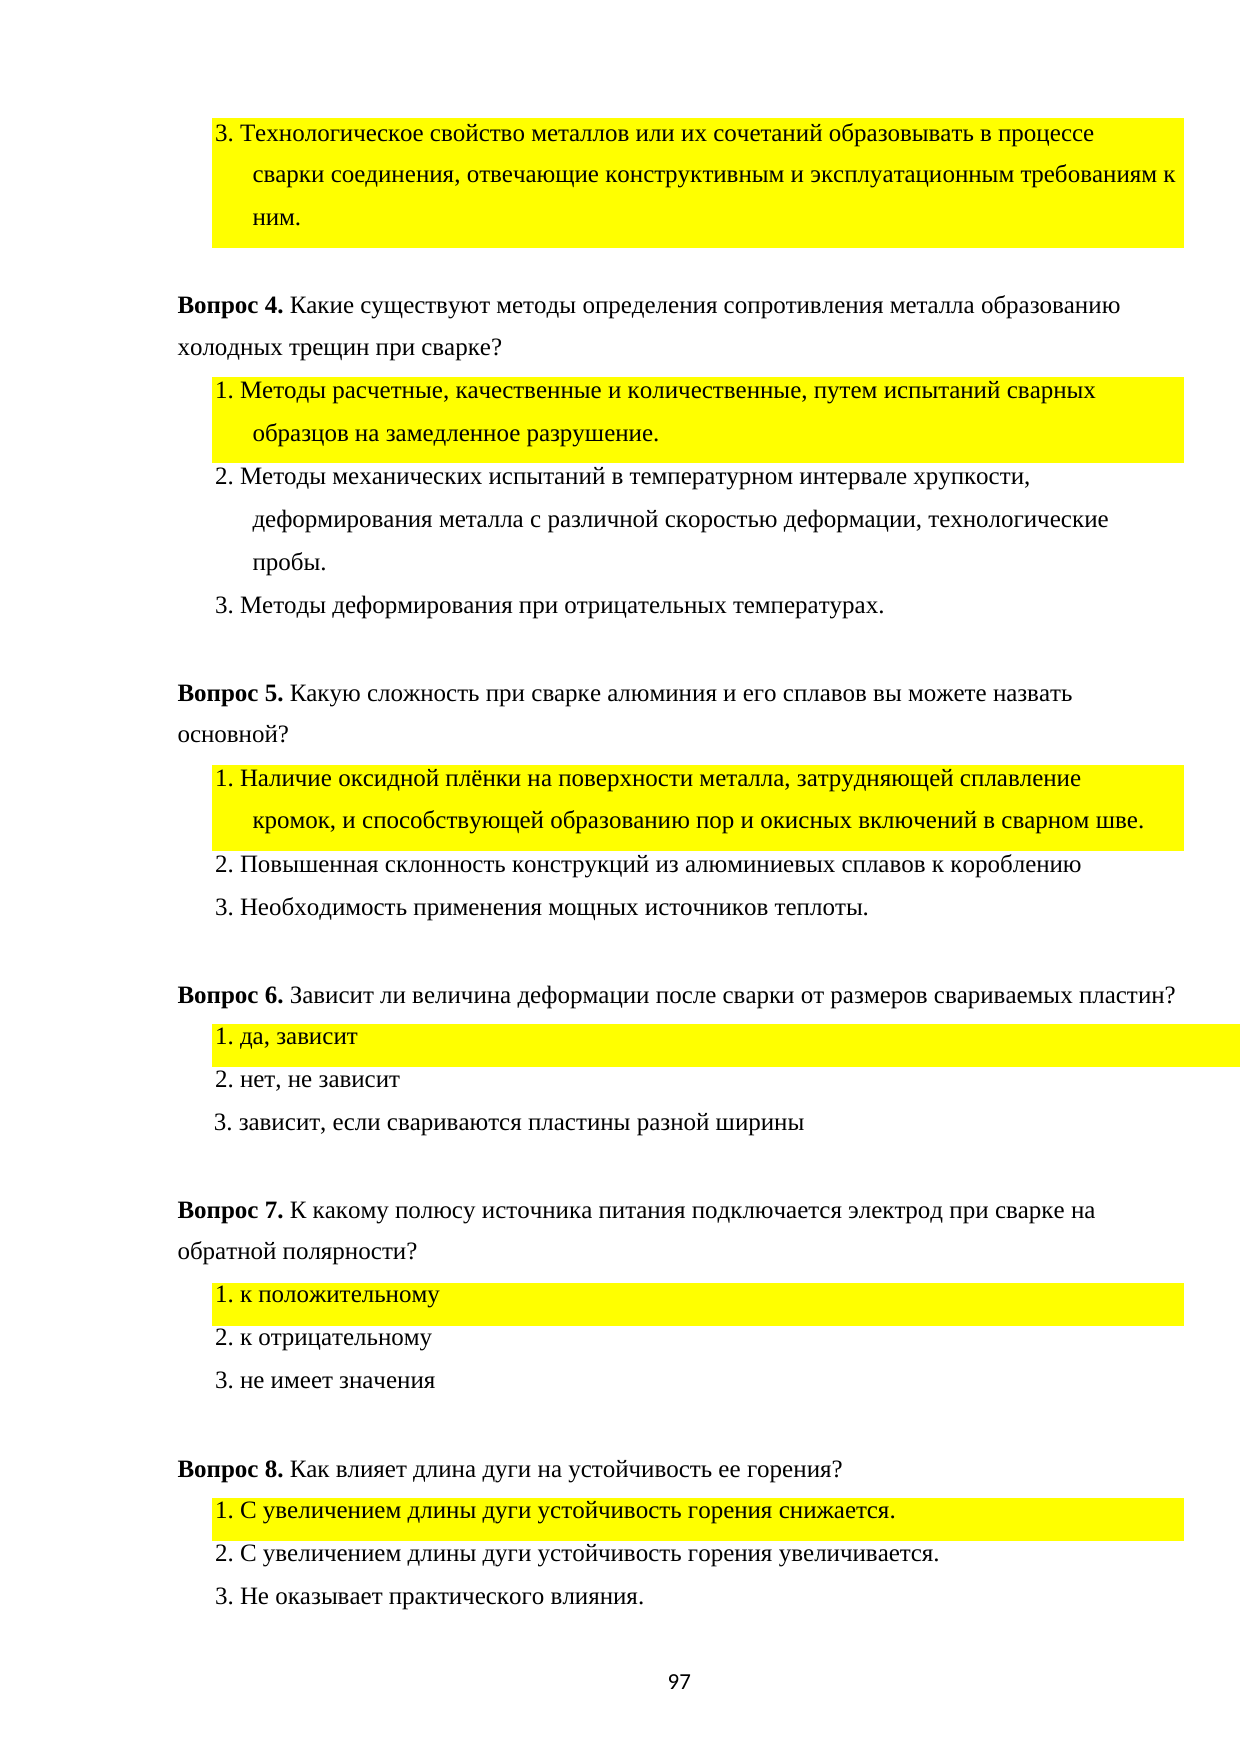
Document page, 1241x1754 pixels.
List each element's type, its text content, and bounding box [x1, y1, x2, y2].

text 1. Методы расчетные, качественные и количественные, путем испытаний сварных [215, 364, 1240, 407]
text основной? [177, 708, 1240, 751]
text 3. Технологическое свойство металлов или их сочетаний образовывать в процессе [215, 116, 1240, 148]
text Вопрос 7. К какому полюсу источника питания подключается электрод при сварке на [177, 1192, 1240, 1225]
text 3. Необходимость применения мощных источников теплоты. [215, 881, 1240, 924]
text 2. нет, не зависит [215, 1053, 1240, 1096]
text 97 [667, 1666, 1240, 1695]
text образцов на замедленное разрушение. [252, 407, 1240, 450]
text 3. не имеет значения [215, 1354, 1240, 1398]
text 1. да, зависит [215, 1010, 1240, 1053]
text холодных трещин при сварке? [177, 321, 1240, 364]
text 2. С увеличением длины дуги устойчивость горения увеличивается. [215, 1527, 1240, 1570]
text Вопрос 8. Как влияет длина дуги на устойчивость ее горения? [177, 1451, 1240, 1484]
text кромок, и способствующей образованию пор и окисных включений в сварном шве. [252, 794, 1240, 837]
text Вопрос 6. Зависит ли величина деформации после сварки от размеров свариваемых пластин? [177, 977, 1240, 1010]
text 3. Не оказывает практического влияния. [215, 1570, 1240, 1613]
text 1. С увеличением длины дуги устойчивость горения снижается. [215, 1484, 1240, 1527]
text 2. Повышенная склонность конструкций из алюминиевых сплавов к короблению [215, 837, 1240, 881]
text Вопрос 5. Какую сложность при сварке алюминия и его сплавов вы можете назвать [177, 675, 1240, 708]
text обратной полярности? [177, 1225, 1240, 1268]
text пробы. [252, 536, 1240, 579]
text 3. Методы деформирования при отрицательных температурах. [215, 579, 1240, 622]
text 1. к положительному [215, 1268, 1240, 1311]
text 3. зависит, если свариваются пластины разной ширины [213, 1096, 1240, 1139]
text 2. к отрицательному [215, 1311, 1240, 1354]
text деформирования металла с различной скоростью деформации, технологические [252, 493, 1240, 536]
text ним. [252, 192, 1240, 234]
text 1. Наличие оксидной плёнки на поверхности металла, затрудняющей сплавление [215, 751, 1240, 794]
text сварки соединения, отвечающие конструктивным и эксплуатационным требованиям к [252, 148, 1240, 192]
text 2. Методы механических испытаний в температурном интервале хрупкости, [215, 450, 1240, 493]
text Вопрос 4. Какие существуют методы определения сопротивления металла образованию [177, 287, 1240, 321]
